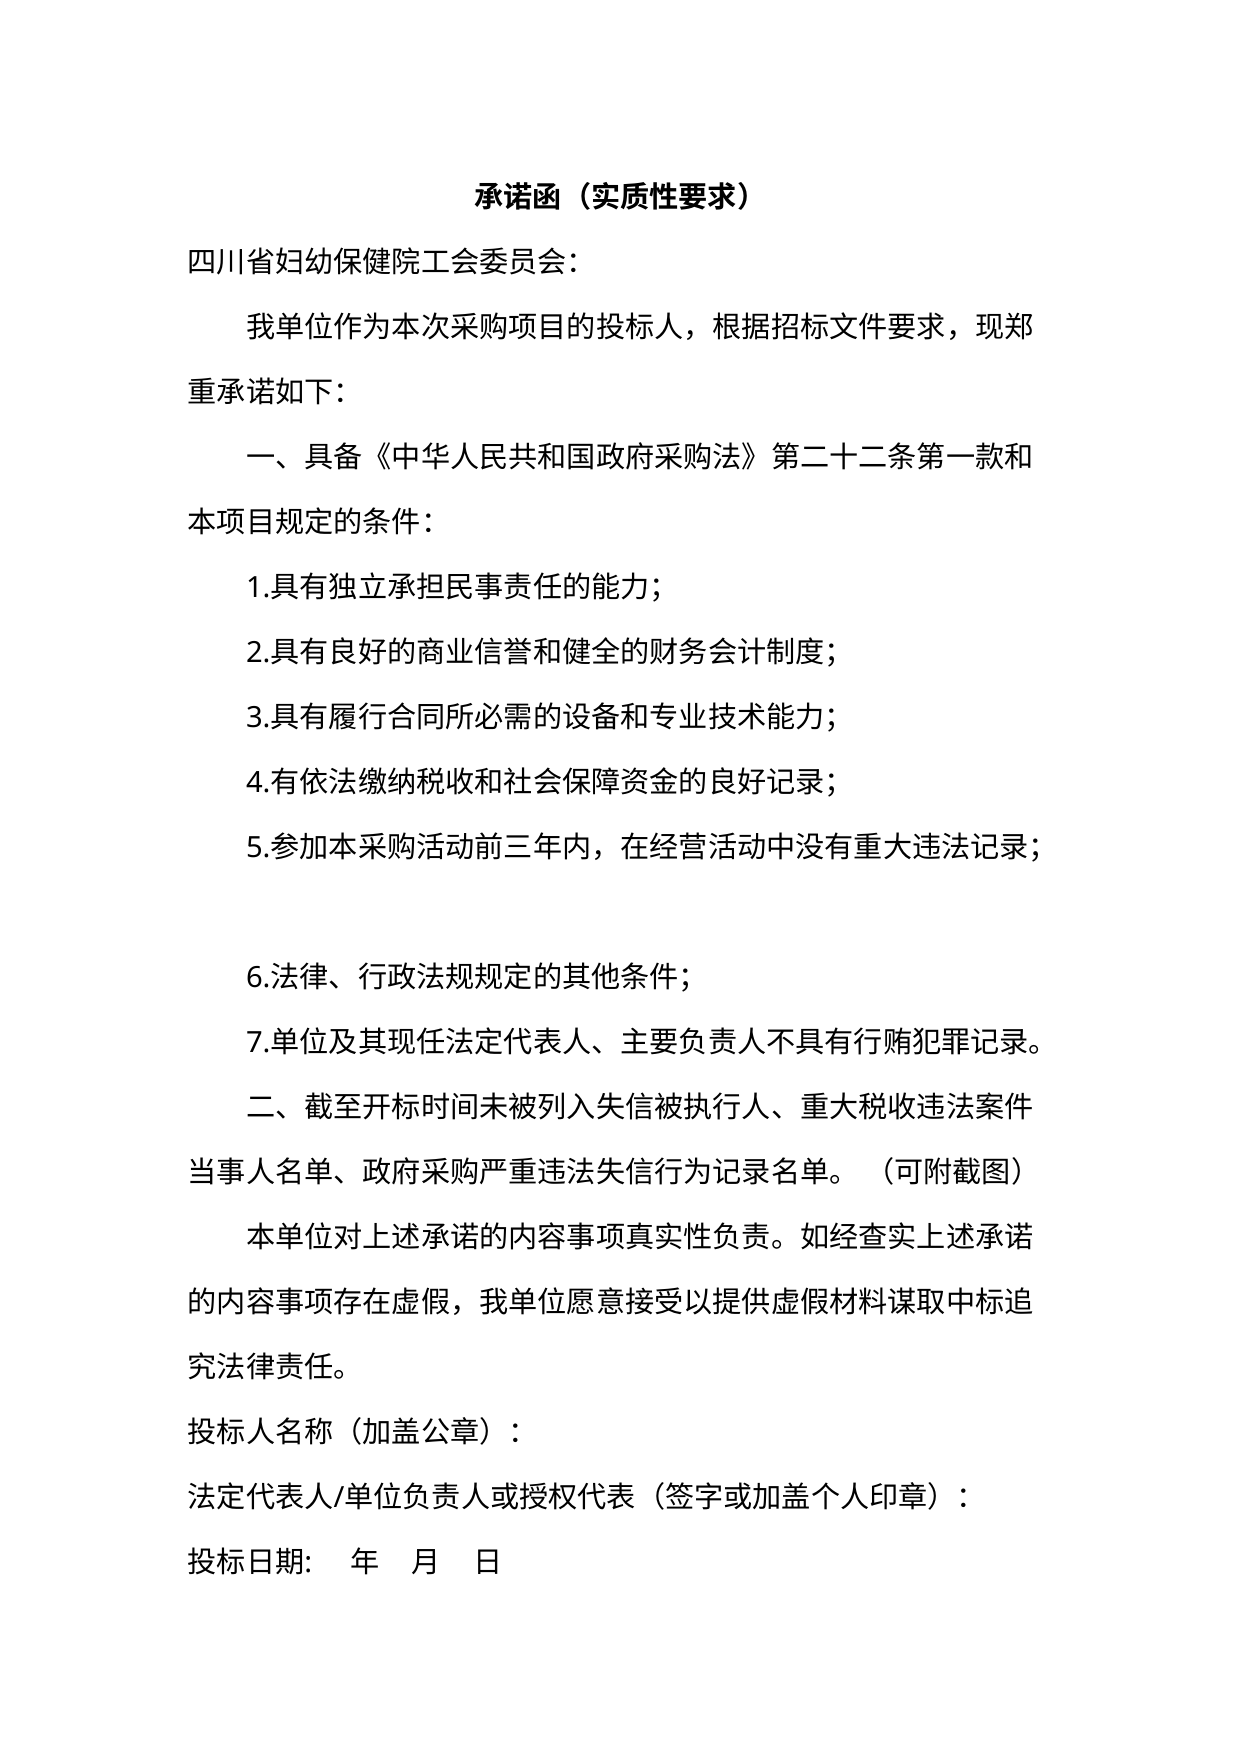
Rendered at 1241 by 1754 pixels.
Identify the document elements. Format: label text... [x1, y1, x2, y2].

text 2.具有良好的商业信誉和健全的财务会计制度； [187, 617, 1053, 682]
text 四川省妇幼保健院工会委员会： [187, 227, 1053, 292]
text 承诺函（实质性要求） [187, 162, 1053, 227]
text 投标人名称（加盖公章）： [187, 1397, 1053, 1462]
text 二、截至开标时间未被列入失信被执行人、重大税收违法案件当事人名单、政府采购严重违法失信行为记录名单。 （可附截图） [187, 1072, 1053, 1202]
text 3.具有履行合同所必需的设备和专业技术能力； [187, 682, 1053, 747]
text 投标日期: 年 月 日 [187, 1527, 1053, 1592]
text 我单位作为本次采购项目的投标人，根据招标文件要求，现郑重承诺如下： [187, 292, 1053, 422]
text 1.具有独立承担民事责任的能力； [187, 552, 1053, 617]
text 本单位对上述承诺的内容事项真实性负责。如经查实上述承诺的内容事项存在虚假，我单位愿意接受以提供虚假材料谋取中标追究法律责任。 [187, 1202, 1053, 1397]
text 一、具备《中华人民共和国政府采购法》第二十二条第一款和本项目规定的条件： [187, 422, 1053, 552]
text 5.参加本采购活动前三年内，在经营活动中没有重大违法记录； [187, 812, 1053, 942]
text 法定代表人/单位负责人或授权代表（签字或加盖个人印章）： [187, 1462, 1053, 1527]
text 4.有依法缴纳税收和社会保障资金的良好记录； [187, 747, 1053, 812]
text 7.单位及其现任法定代表人、主要负责人不具有行贿犯罪记录。 [187, 1007, 1053, 1072]
text 6.法律、行政法规规定的其他条件； [187, 942, 1053, 1007]
